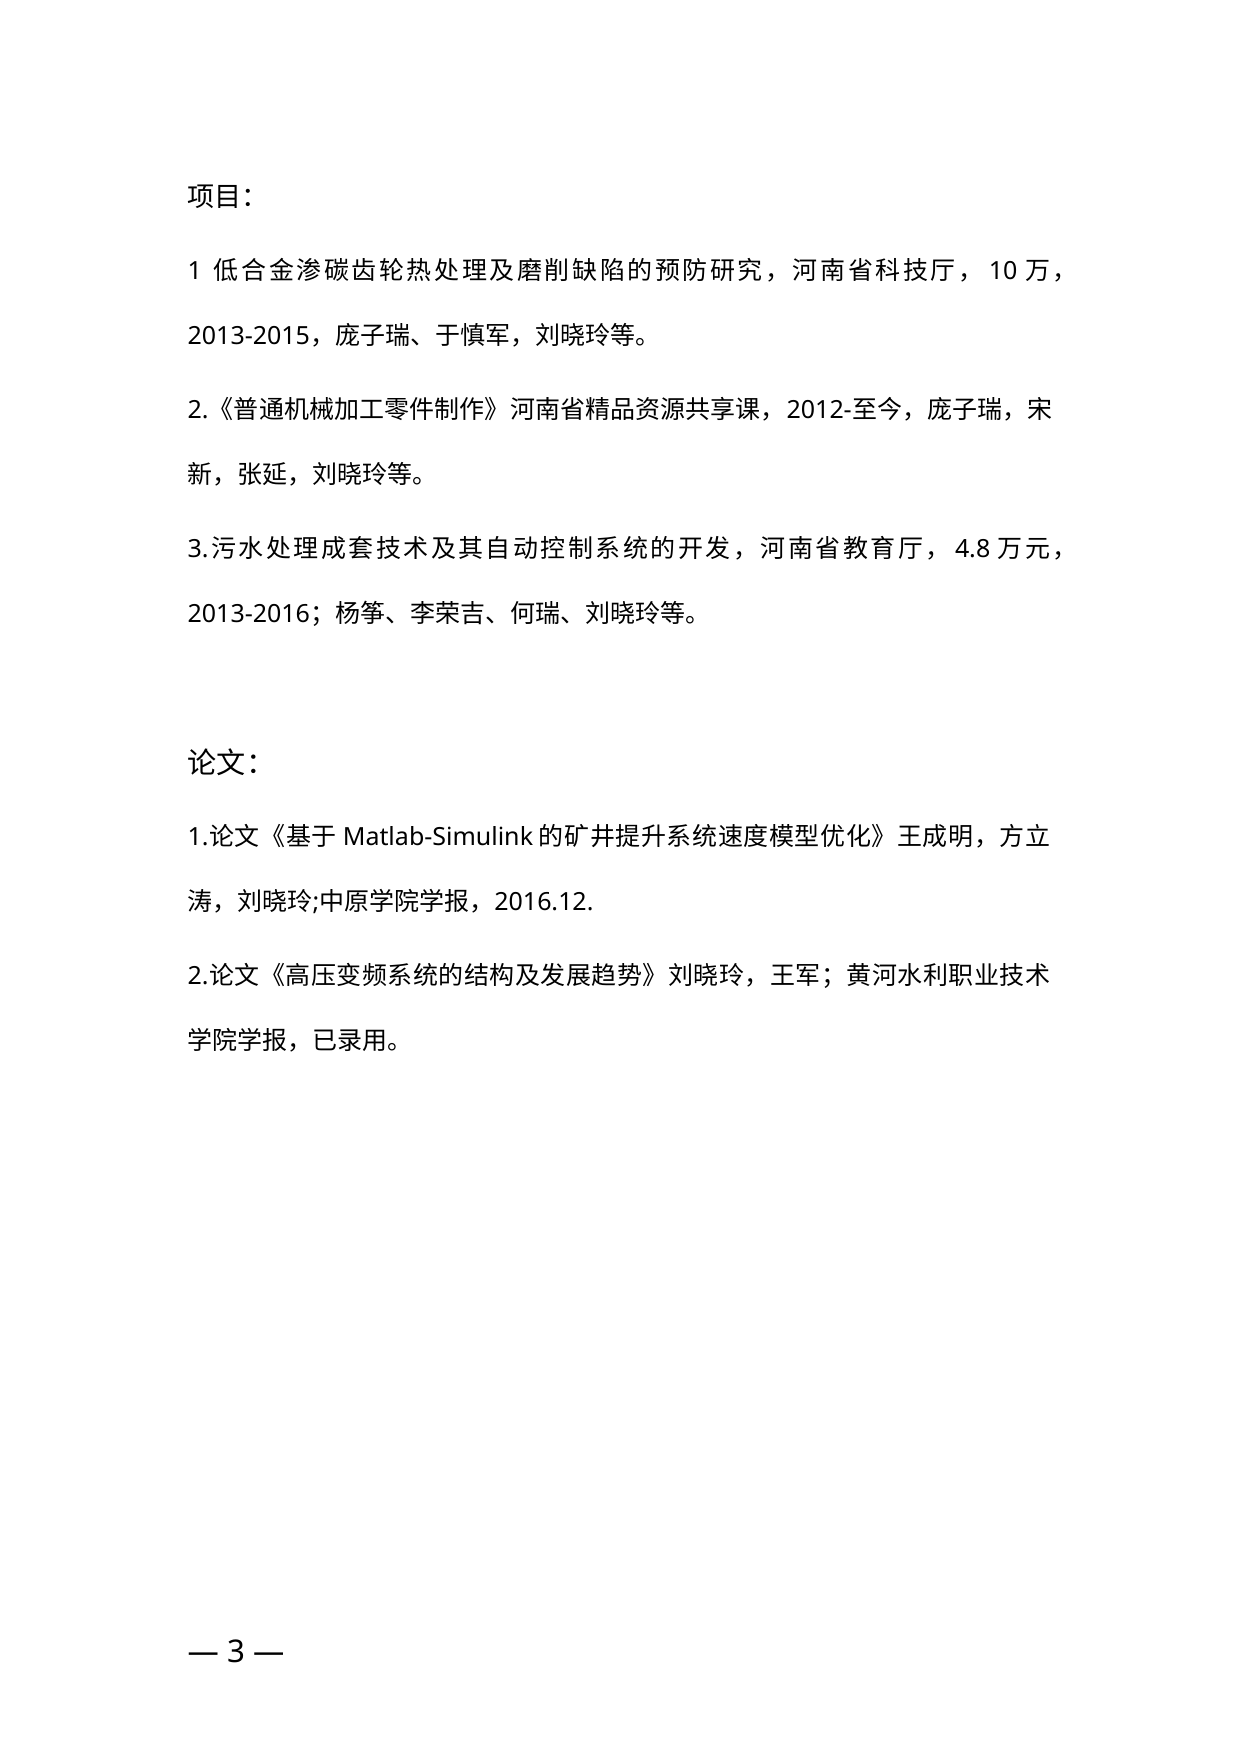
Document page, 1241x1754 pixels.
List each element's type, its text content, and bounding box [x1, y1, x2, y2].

text 论文： [187, 728, 1053, 793]
text 项目： [187, 162, 1053, 227]
text 3.污水处理成套技术及其自动控制系统的开发，河南省教育厅，4.8万元，2013-2016；杨筝、李荣吉、何瑞、刘晓玲等。 [187, 514, 1053, 644]
text 1 低合金渗碳齿轮热处理及磨削缺陷的预防研究，河南省科技厅，10万，2013-2015，庞子瑞、于慎军，刘晓玲等。 [187, 236, 1053, 366]
text 2.论文《高压变频系统的结构及发展趋势》刘晓玲，王军；黄河水利职业技术学院学报，已录用。 [187, 941, 1053, 1071]
text 2.《普通机械加工零件制作》河南省精品资源共享课，2012-至今，庞子瑞，宋新，张延，刘晓玲等。 [187, 375, 1053, 505]
text 1.论文《基于Matlab-Simulink的矿井提升系统速度模型优化》王成明，方立涛，刘晓玲;中原学院学报，2016.12. [187, 802, 1053, 932]
